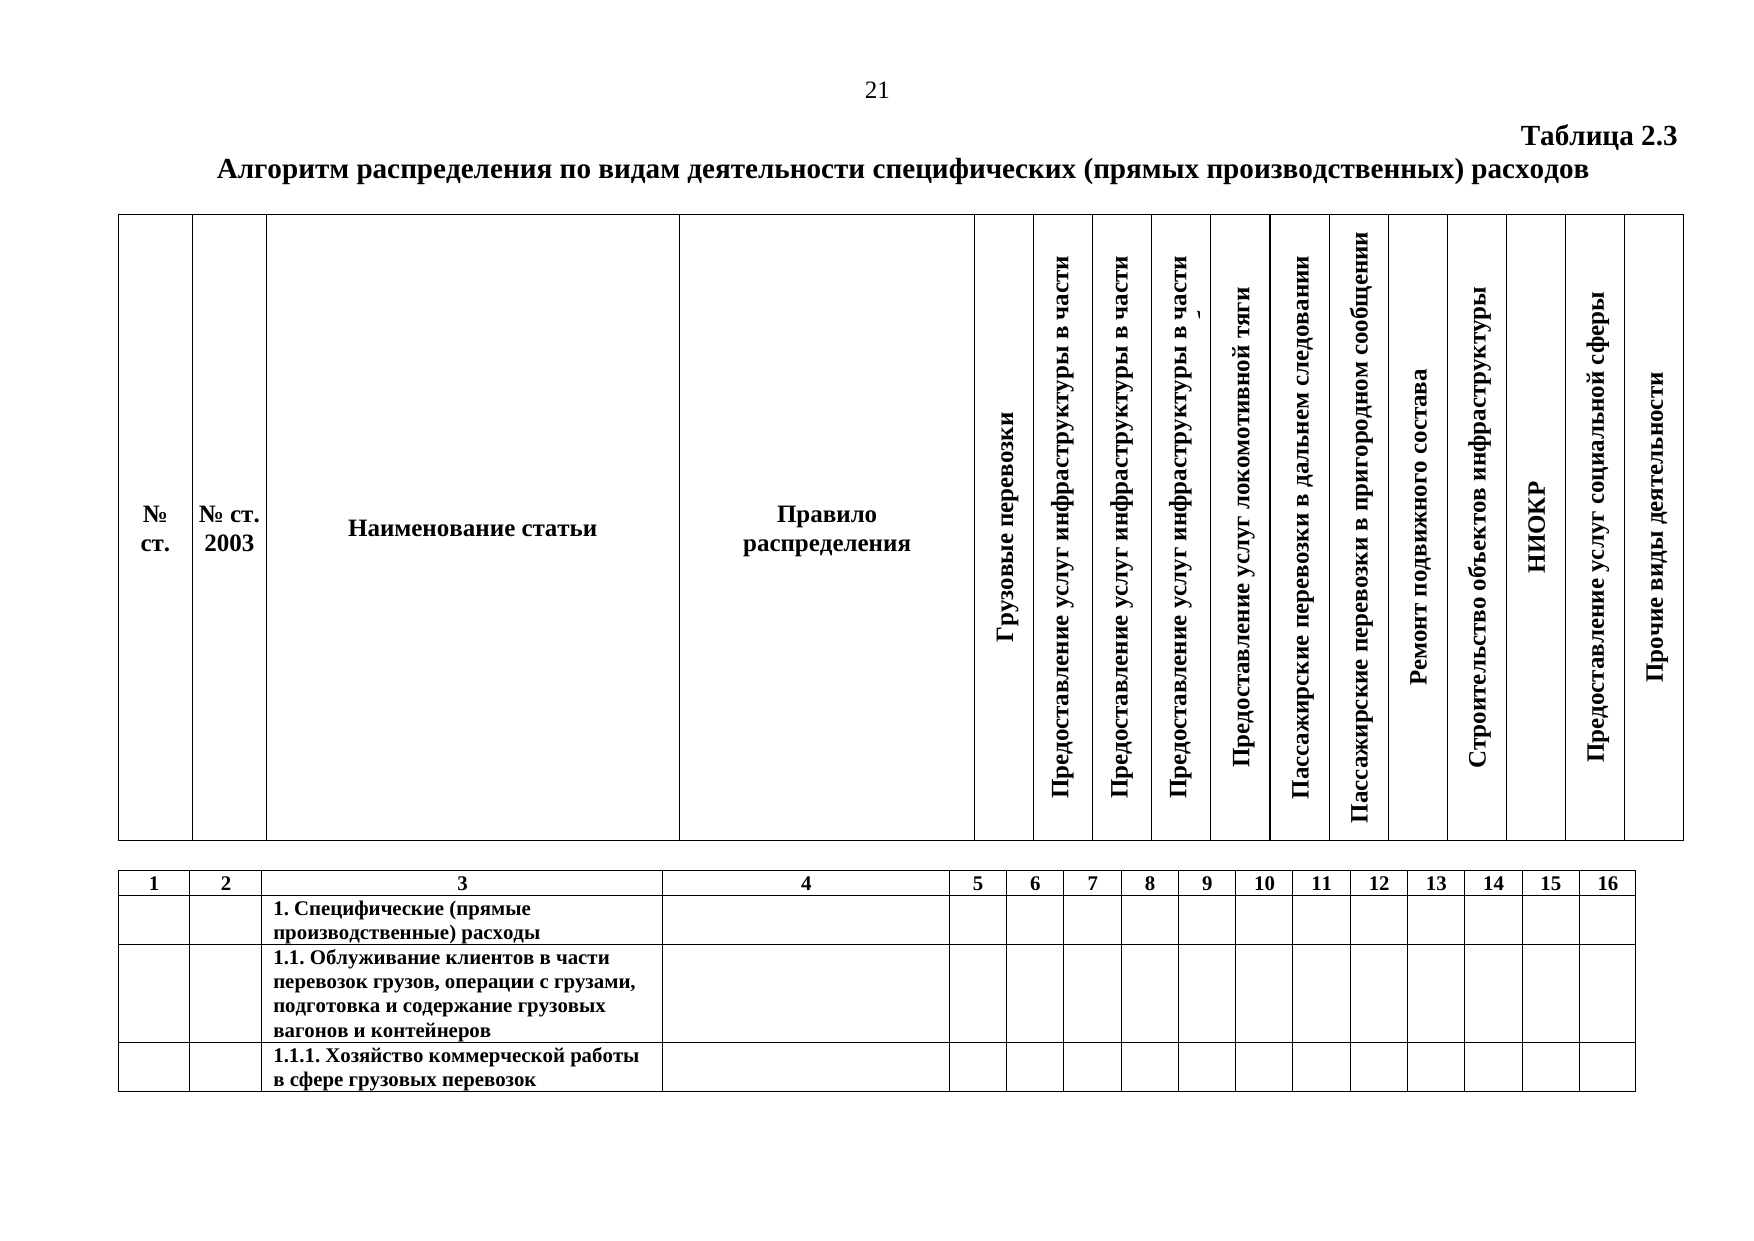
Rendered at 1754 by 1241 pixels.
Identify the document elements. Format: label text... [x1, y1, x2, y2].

table_cell [1523, 1043, 1579, 1091]
table_cell [1179, 1043, 1235, 1091]
table_cell [950, 1043, 1006, 1091]
table_cell [1351, 945, 1407, 1042]
table_header 10 [1236, 871, 1292, 895]
table_header Предоставление услуг инфраструктуры в части пассажирских перевозок в дальнем следовании [1093, 215, 1151, 840]
table_header Предоставление услуг социальной сферы [1566, 215, 1624, 840]
table_header Правило распределения [680, 215, 974, 840]
table_header 8 [1122, 871, 1178, 895]
table_cell [1064, 945, 1121, 1042]
table_header 9 [1179, 871, 1235, 895]
table_cell [1236, 1043, 1292, 1091]
table_cell [190, 945, 261, 1042]
table_header Ремонт подвижного состава [1389, 215, 1447, 840]
table_cell [1064, 1043, 1121, 1091]
table_cell [1580, 945, 1635, 1042]
table_cell [119, 1043, 189, 1091]
table_cell 1.1. Облуживание клиентов в части перевозок грузов, операции с грузами, подготовка и содержание грузовых вагонов и контейнеров [262, 945, 662, 1042]
table_cell [119, 945, 189, 1042]
table_header НИОКР [1507, 215, 1565, 840]
table_header 14 [1465, 871, 1522, 895]
table_cell [1580, 896, 1635, 944]
table_cell [1293, 945, 1350, 1042]
table_cell [119, 896, 189, 944]
table_header Грузовые перевозки [975, 215, 1033, 840]
table_cell 1.1.1. Хозяйство коммерческой работы в сфере грузовых перевозок [262, 1043, 662, 1091]
table_header Пассажирские перевозки в дальнем следовании [1271, 215, 1329, 840]
table_header 2 [190, 871, 261, 895]
table_cell [663, 945, 949, 1042]
table_cell [1064, 896, 1121, 944]
table_cell [663, 896, 949, 944]
table_cell [190, 1043, 261, 1091]
table_header Таблица 2.3 [118, 118, 1689, 152]
table_header 15 [1523, 871, 1579, 895]
table_cell [1236, 896, 1292, 944]
table_header 12 [1351, 871, 1407, 895]
table_header 6 [1007, 871, 1063, 895]
table_header 3 [262, 871, 662, 895]
table_cell [1179, 945, 1235, 1042]
table_cell [1465, 896, 1522, 944]
table_cell [663, 1043, 949, 1091]
table_cell [1580, 1043, 1635, 1091]
table_cell [1523, 945, 1579, 1042]
table_cell [1408, 945, 1464, 1042]
table_header Строительство объектов инфраструктуры [1448, 215, 1506, 840]
table_cell 1. Специфические (прямые производственные) расходы [262, 896, 662, 944]
table_cell [1351, 1043, 1407, 1091]
table_cell [1465, 945, 1522, 1042]
table_cell [1236, 945, 1292, 1042]
table_header 7 [1064, 871, 1121, 895]
table_cell [950, 896, 1006, 944]
table_cell [1122, 1043, 1178, 1091]
table_cell [1351, 896, 1407, 944]
table_header Прочие виды деятельности [1625, 215, 1683, 840]
table_cell [1293, 896, 1350, 944]
table_header Предоставление услуг инфраструктуры в части пассажирских перевозок в пригородном сообщении [1152, 215, 1210, 840]
table_header Пассажирские перевозки в пригородном сообщении [1330, 215, 1388, 840]
table_header 13 [1408, 871, 1464, 895]
table_cell [190, 896, 261, 944]
table_cell [1007, 896, 1063, 944]
table_cell Алгоритм распределения по видам деятельности специфических (прямых производственных) расходов [118, 152, 1689, 185]
table_header Предоставление услуг инфраструктуры в части грузовых перевозок [1034, 215, 1092, 840]
table_header 1 [119, 871, 189, 895]
table_cell [1408, 896, 1464, 944]
table_cell [1007, 1043, 1063, 1091]
table_cell [1465, 1043, 1522, 1091]
table_cell [1122, 896, 1178, 944]
table_cell [1523, 896, 1579, 944]
table_cell [1179, 896, 1235, 944]
table_cell [1122, 945, 1178, 1042]
table_header 11 [1293, 871, 1350, 895]
table_header Предоставление услуг локомотивной тяги [1211, 215, 1269, 840]
table_header № ст. 2003 [193, 215, 266, 840]
table_header 16 [1580, 871, 1635, 895]
table_cell [1007, 945, 1063, 1042]
table_header № ст. [119, 215, 192, 840]
table_header Наименование статьи [267, 215, 679, 840]
table_cell [1408, 1043, 1464, 1091]
table_header 4 [663, 871, 949, 895]
table_cell [950, 945, 1006, 1042]
table_header 5 [950, 871, 1006, 895]
table_cell [1293, 1043, 1350, 1091]
